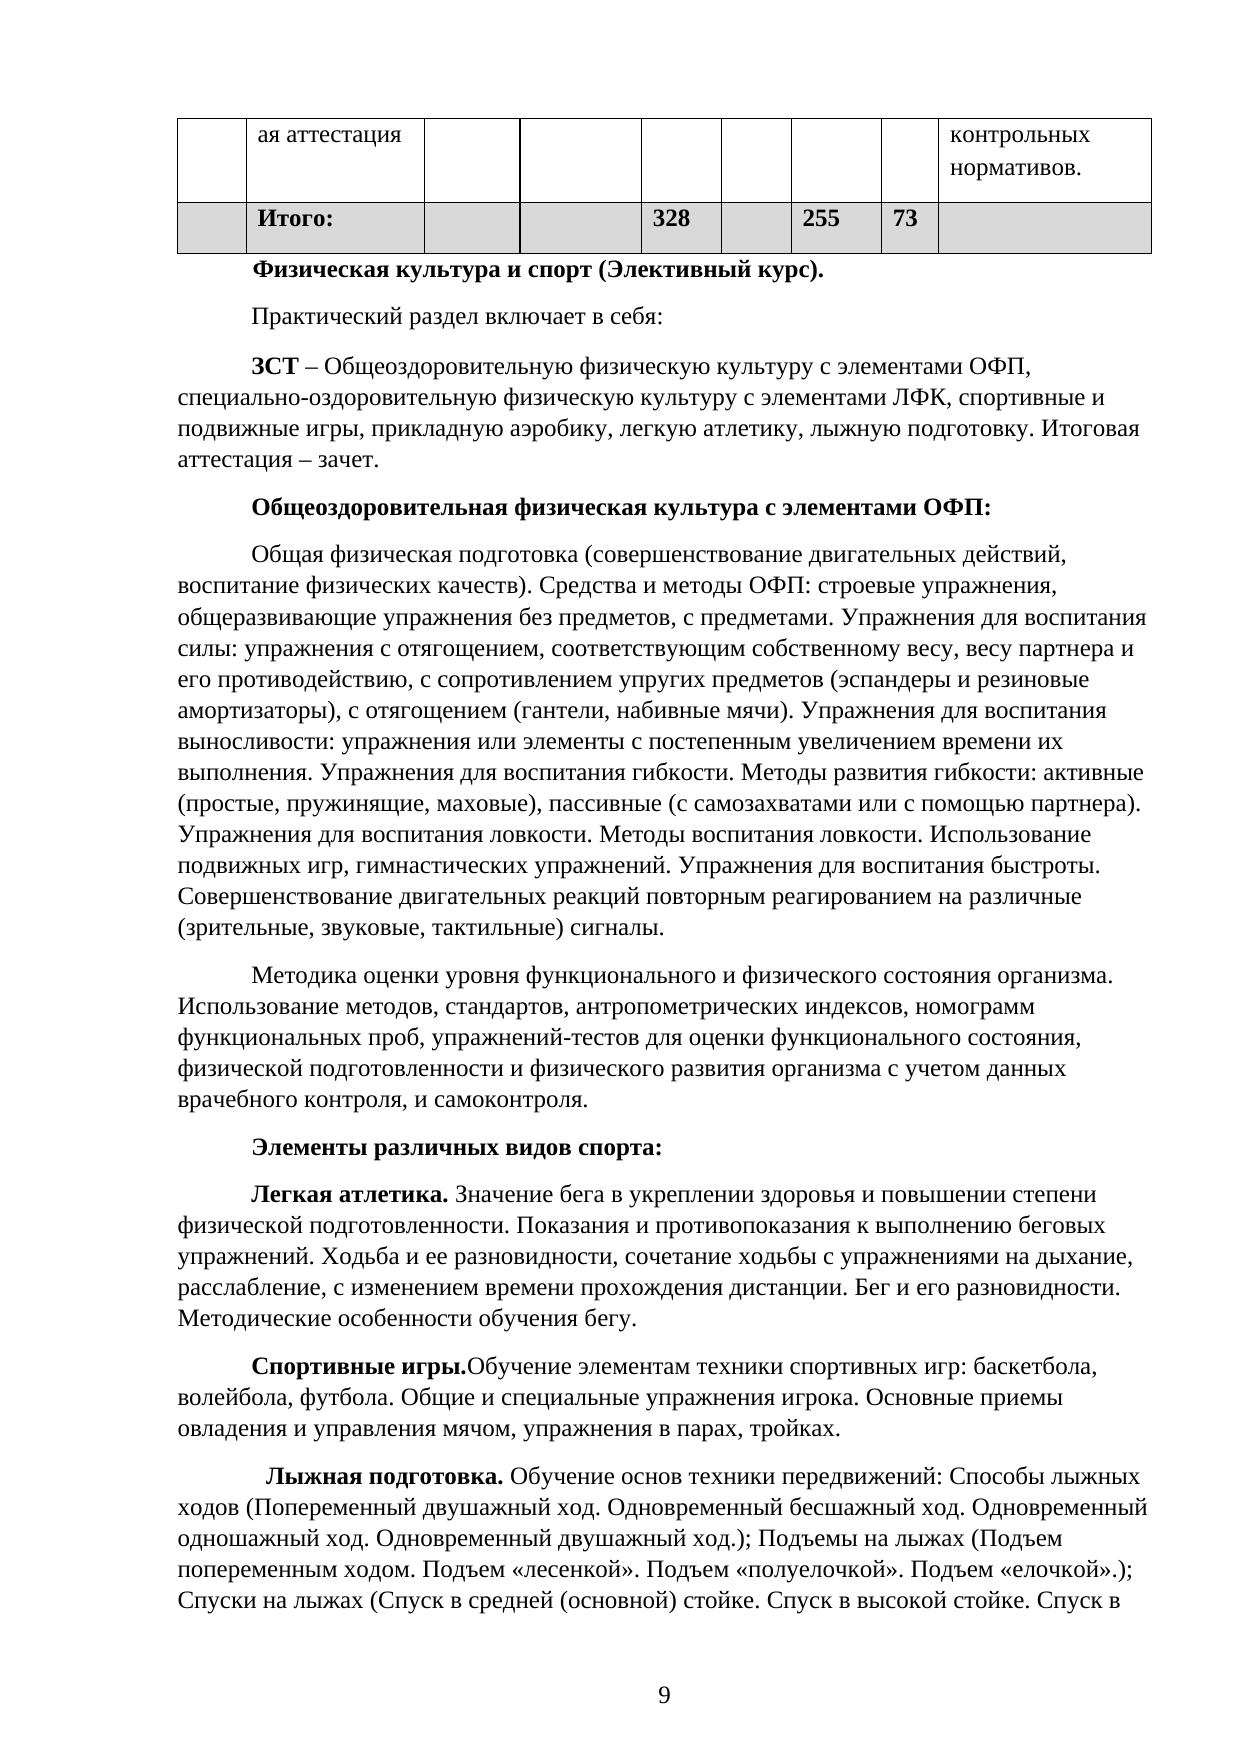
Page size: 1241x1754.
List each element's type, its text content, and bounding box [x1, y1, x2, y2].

text Легкая атлетика. Значение бега в укреплении здоровья и повышении степени физической подготовленности. Показания и противопоказания к выполнению беговых упражнений. Ходьба и ее разновидности, сочетание ходьбы с упражнениями на дыхание, расслабление, с изменением времени прохождения дистанции. Бег и его разновидности. Методические особенности обучения бегу. [177, 1179, 1152, 1332]
text Методика оценки уровня функционального и физического состояния организма. Использование методов, стандартов, антропометрических индексов, номограмм функциональных проб, упражнений-тестов для оценки функционального состояния, физической подготовленности и физического развития организма с учетом данных врачебного контроля, и самоконтроля. [177, 960, 1152, 1113]
table_cell - [642, 119, 721, 202]
text Практический раздел включает в себя: [177, 301, 1152, 330]
text Спортивные игры.Обучение элементам техники спортивных игр: баскетбола, волейбола, футбола. Общие и специальные упражнения игрока. Основные приемы овладения и управления мячом, упражнения в парах, тройках. [177, 1351, 1152, 1442]
text Общеоздоровительная физическая культура с элементами ОФП: [177, 492, 1152, 521]
table_cell [722, 203, 791, 253]
table_cell 73 [882, 203, 938, 253]
table_cell 17 [521, 119, 641, 202]
text Элементы различных видов спорта: [177, 1132, 1152, 1160]
table_cell 328 [642, 203, 721, 253]
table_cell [247, 119, 424, 202]
table_cell 255 [792, 203, 881, 253]
table_cell Итого: [247, 203, 424, 253]
table_cell 6 [425, 119, 519, 202]
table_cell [939, 119, 1151, 202]
table_cell 10 [178, 119, 246, 202]
table_cell [178, 203, 246, 253]
table_cell [521, 203, 641, 253]
table_cell [939, 203, 1151, 253]
table_cell - [882, 119, 938, 202]
text ЗСТ – Общеоздоровительную физическую культуру с элементами ОФП, специально-оздоровительную физическую культуру с элементами ЛФК, спортивные и подвижные игры, прикладную аэробику, легкую атлетику, лыжную подготовку. Итоговая аттестация – зачет. [177, 351, 1152, 473]
table_cell - [722, 119, 791, 202]
table_cell - [792, 119, 881, 202]
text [177, 1461, 1152, 1614]
table_cell [425, 203, 519, 253]
text Физическая культура и спорт (Элективный курс). [177, 254, 1152, 282]
text Общая физическая подготовка (совершенствование двигательных действий, воспитание физических качеств). Средства и методы ОФП: строевые упражнения, общеразвивающие упражнения без предметов, с предметами. Упражнения для воспитания силы: упражнения с отягощением, соответствующим собственному весу, весу партнера и его противодействию, с сопротивлением упругих предметов (эспандеры и резиновые амортизаторы), с отягощением (гантели, набивные мячи). Упражнения для воспитания выносливости: упражнения или элементы с постепенным увеличением времени их выполнения. Упражнения для воспитания гибкости. Методы развития гибкости: активные (простые, пружинящие, маховые), пассивные (с самозахватами или с помощью партнера). Упражнения для воспитания ловкости. Методы воспитания ловкости. Использование подвижных игр, гимнастических упражнений. Упражнения для воспитания быстроты. Совершенствование двигательных реакций повторным реагированием на различные (зрительные, звуковые, тактильные) сигналы. [177, 539, 1152, 941]
